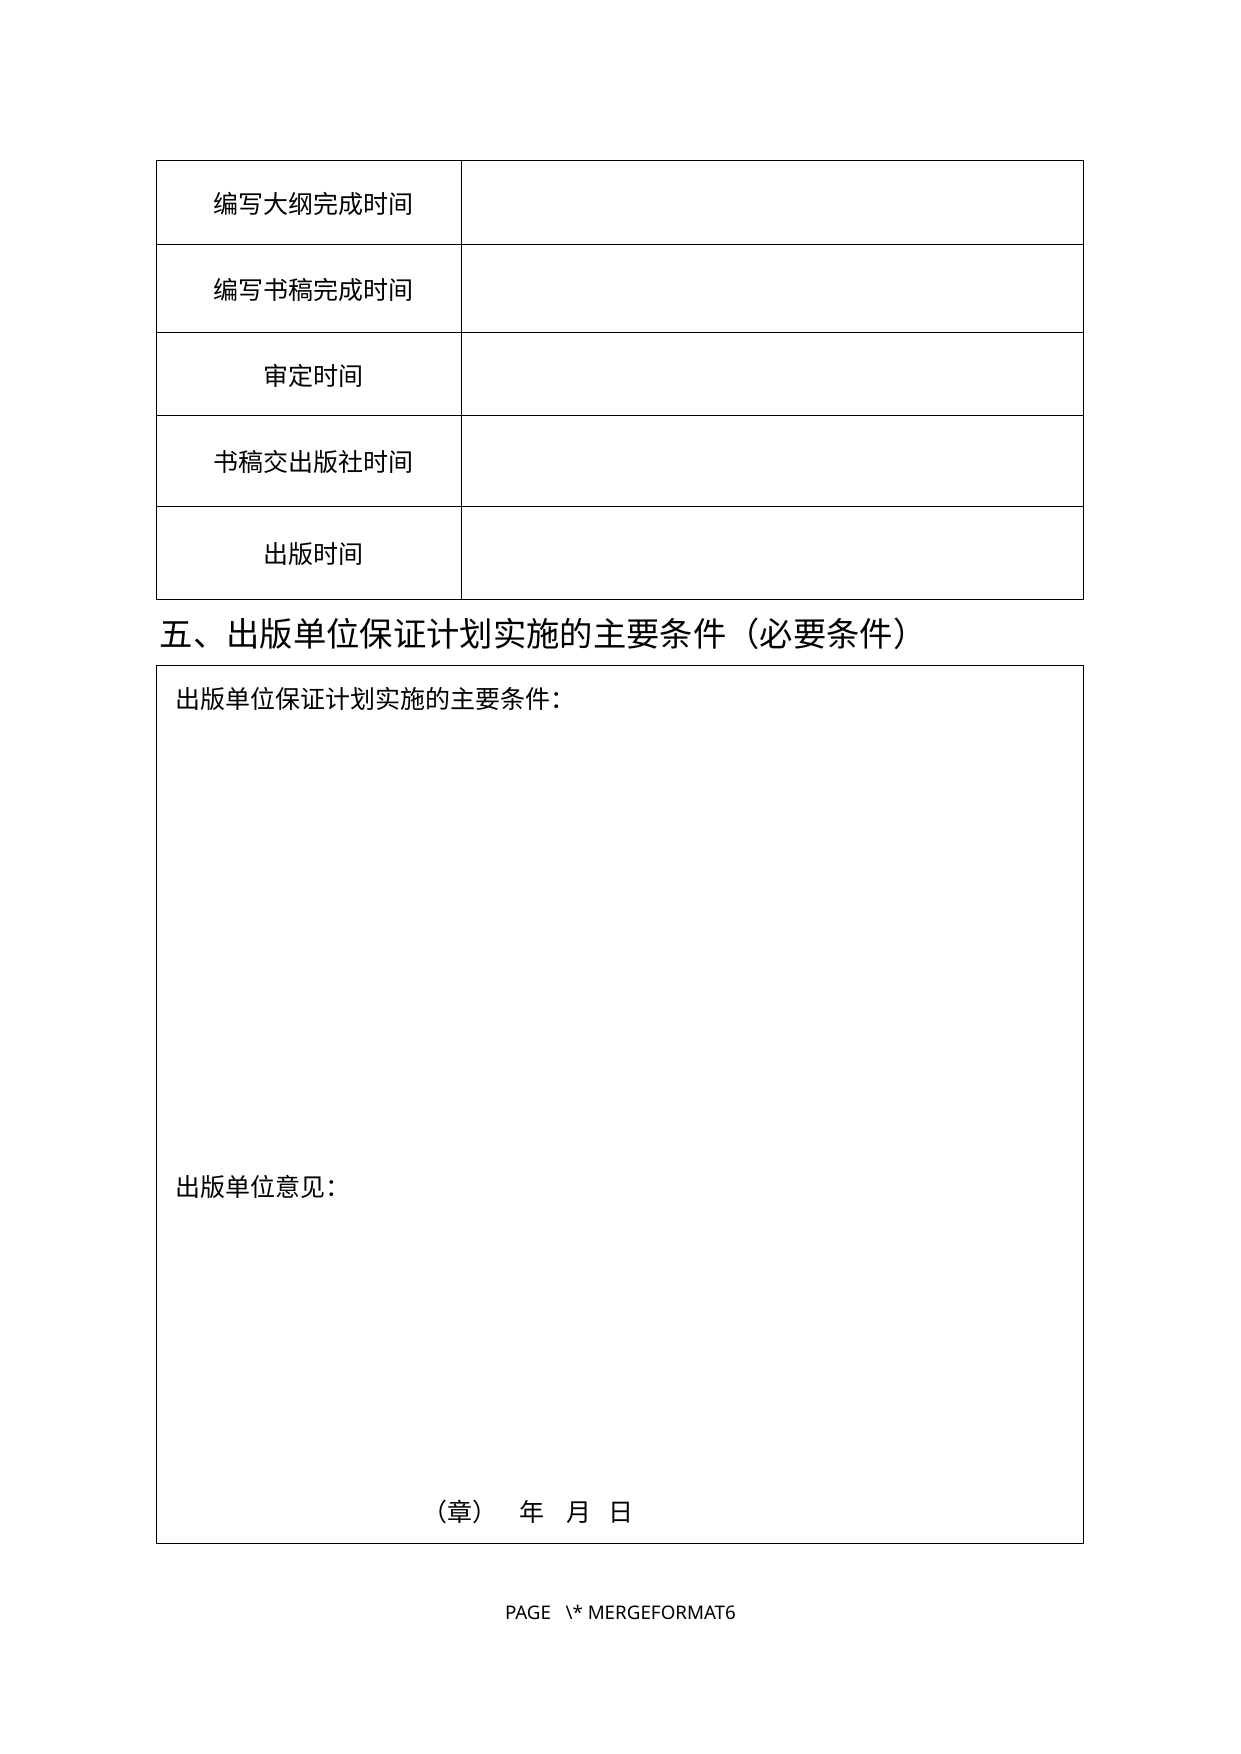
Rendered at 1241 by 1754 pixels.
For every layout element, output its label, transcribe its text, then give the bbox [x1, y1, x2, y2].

table_cell 出版时间 [157, 507, 461, 598]
table_header [462, 161, 1083, 243]
table_cell 编写书稿完成时间 [157, 245, 461, 332]
table_cell [462, 507, 1083, 598]
table_cell [462, 333, 1083, 415]
table_cell [462, 416, 1083, 506]
table_cell 书稿交出版社时间 [157, 416, 461, 506]
table_cell [462, 245, 1083, 332]
text 五、出版单位保证计划实施的主要条件（必要条件） [159, 599, 1091, 664]
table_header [157, 666, 1083, 1543]
table_header 编写大纲完成时间 [157, 161, 461, 243]
table_cell 审定时间 [157, 333, 461, 415]
